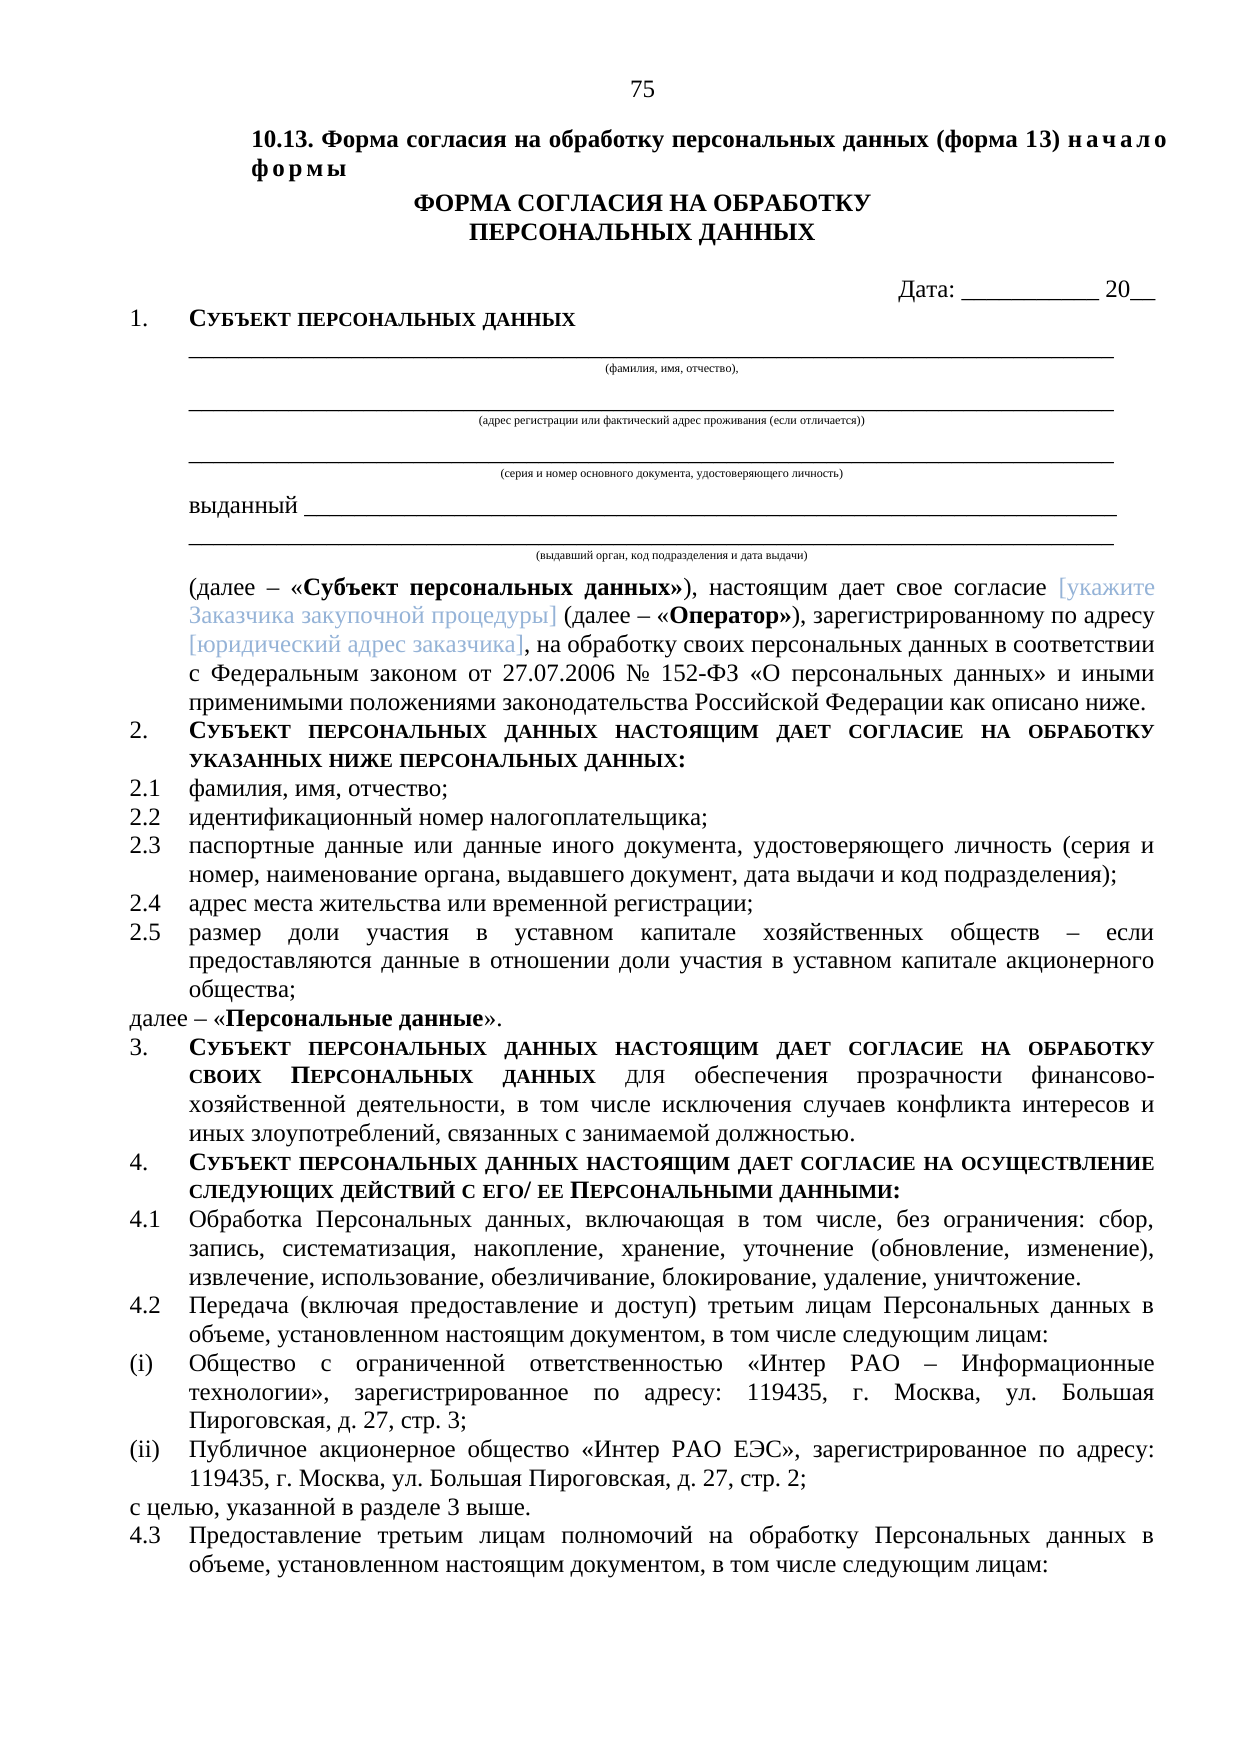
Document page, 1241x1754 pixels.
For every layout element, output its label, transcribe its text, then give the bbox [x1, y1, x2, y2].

table_cell адрес места жительства или временной регистрации; [118, 888, 1166, 917]
table_cell с целью, указанной в разделе 3 выше. [118, 1492, 1166, 1521]
table_cell Передача (включая предоставление и доступ) третьим лицам Персональных данных в объеме, установленном настоящим документом, в том числе следующим лицам: [118, 1291, 1166, 1348]
table_cell Общество с ограниченной ответственностью «Интер РАО – Информационные технологии», зарегистрированное по адресу: 119435, г. Москва, ул. Большая Пироговская, д. 27, стр. 3; [118, 1348, 1166, 1434]
table_cell Субъект персональных данных [118, 303, 1166, 332]
table_cell Субъект персональных данных настоящим дает согласие на обработку указанных ниже персональных данных: [118, 716, 1166, 773]
table_cell фамилия, имя, отчество; [118, 773, 1166, 802]
table_cell идентификационный номер налогоплательщика; [118, 802, 1166, 831]
table_cell далее – «Персональные данные». [118, 1003, 1166, 1032]
table_cell Субъект персональных данных настоящим дает согласие на осуществление следующих действий с его/ ее Персональными данными: [118, 1147, 1166, 1204]
table_cell Дата: ___________ 20__ [118, 246, 1166, 303]
table_cell Публичное акционерное общество «Интер РАО ЕЭС», зарегистрированное по адресу: 119435, г. Москва, ул. Большая Пироговская, д. 27, стр. 2; [118, 1434, 1166, 1492]
table_cell размер доли участия в уставном капитале хозяйственных обществ – если предоставляются данные в отношении доли участия в уставном капитале акционерного общества; [118, 917, 1166, 1003]
table_cell Субъект персональных данных настоящим дает согласие на обработку своих Персональных данных для обеспечения прозрачности финансово-хозяйственной деятельности, в том числе исключения случаев конфликта интересов и иных злоупотреблений, связанных с занимаемой должностью. [118, 1032, 1166, 1147]
table_cell __________________________________________________________________________ (фамилия, имя, отчество), __________________________________________________________________________ (адрес регистрации или фактический адрес проживания (если отличается)) __________________________________________________________________________ (серия и номер основного документа, удостоверяющего личность) выданный _________________________________________________________________ __________________________________________________________________________ (выдавший орган, код подразделения и дата выдачи) (далее – «Субъект персональных данных»), настоящим дает свое согласие [укажите Заказчика закупочной процедуры] (далее – «Оператор»), зарегистрированному по адресу [юридический адрес заказчика], на обработку своих персональных данных в соответствии с Федеральным законом от 27.07.2006 № 152-ФЗ «О персональных данных» и иными применимыми положениями законодательства Российской Федерации как описано ниже. [118, 332, 1166, 716]
table_cell Предоставление третьим лицам полномочий на обработку Персональных данных в объеме, установленном настоящим документом, в том числе следующим лицам: [118, 1521, 1166, 1578]
table_header ФОРМА СОГЛАСИЯ НА ОБРАБОТКУ ПЕРСОНАЛЬНЫХ ДАННЫХ [118, 188, 1166, 246]
table_cell Обработка Персональных данных, включающая в том числе, без ограничения: сбор, запись, систематизация, накопление, хранение, уточнение (обновление, изменение), извлечение, использование, обезличивание, блокирование, удаление, уничтожение. [118, 1204, 1166, 1291]
text 10.13. Форма согласия на обработку персональных данных (форма 13) начало формы [251, 124, 1166, 182]
table_cell паспортные данные или данные иного документа, удостоверяющего личность (серия и номер, наименование органа, выдавшего документ, дата выдачи и код подразделения); [118, 831, 1166, 888]
